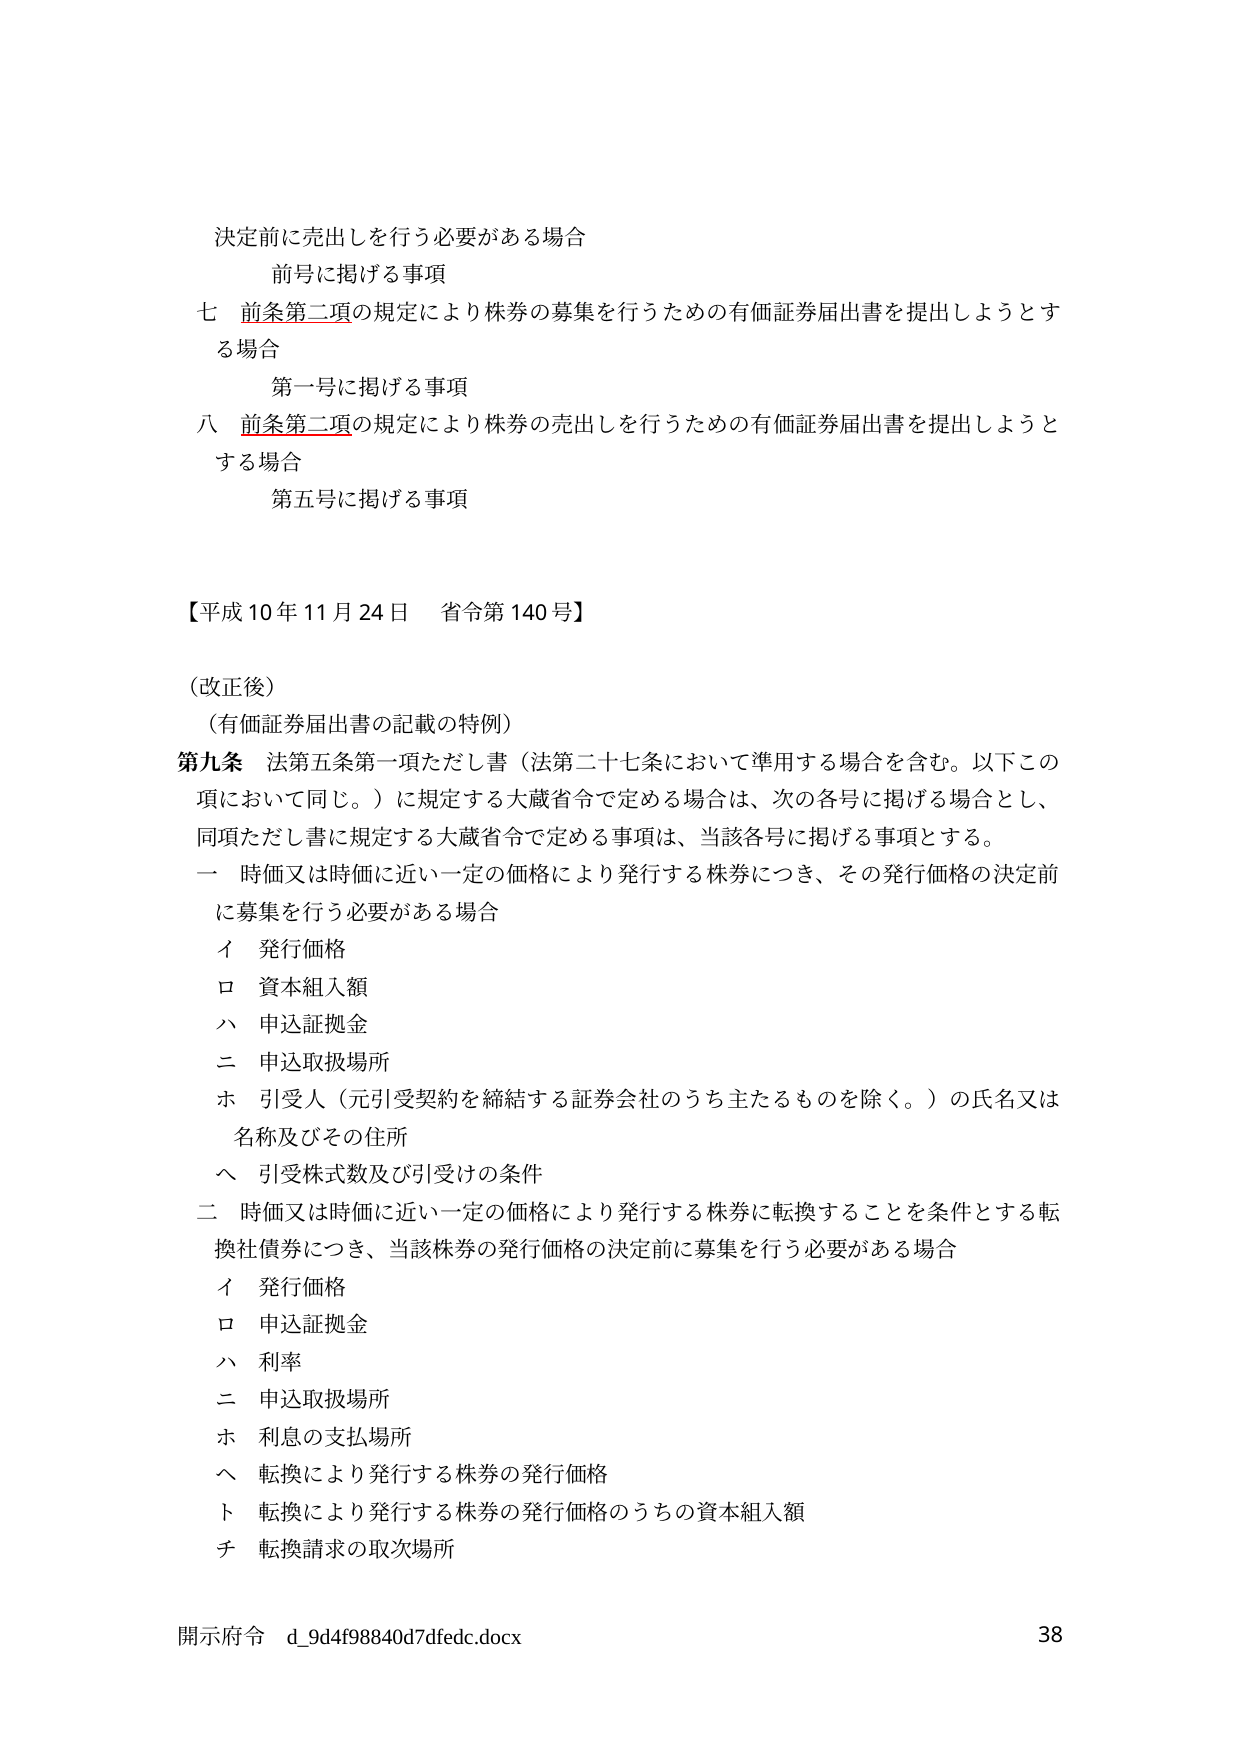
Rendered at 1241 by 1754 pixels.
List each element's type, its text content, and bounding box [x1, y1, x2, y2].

text イ 発行価格 [215, 929, 1063, 967]
text イ 発行価格 [215, 1267, 1063, 1304]
text 前号に掲げる事項 [271, 254, 1063, 292]
text （有価証券届出書の記載の特例） [196, 704, 1063, 742]
text （改正後） [177, 667, 1063, 704]
text 二 時価又は時価に近い一定の価格により発行する株券に転換することを条件とする転換社債券につき、当該株券の発行価格の決定前に募集を行う必要がある場合 [196, 1192, 1063, 1267]
text 七 前条第二項の規定により株券の募集を行うための有価証券届出書を提出しようとする場合 [196, 292, 1063, 367]
text 一 時価又は時価に近い一定の価格により発行する株券につき、その発行価格の決定前に募集を行う必要がある場合 [196, 854, 1063, 929]
text ニ 申込取扱場所 [215, 1042, 1063, 1079]
text ト 転換により発行する株券の発行価格のうちの資本組入額 [215, 1492, 1063, 1529]
text 【平成10年11月24日 省令第140号】 [177, 592, 1063, 629]
text 第九条 法第五条第一項ただし書（法第二十七条において準用する場合を含む。以下この項において同じ。）に規定する大蔵省令で定める場合は、次の各号に掲げる場合とし、同項ただし書に規定する大蔵省令で定める事項は、当該各号に掲げる事項とする。 [177, 742, 1063, 854]
text ハ 利率 [215, 1342, 1063, 1379]
text ホ 引受人（元引受契約を締結する証券会社のうち主たるものを除く。）の氏名又は名称及びその住所 [215, 1079, 1063, 1154]
text へ 引受株式数及び引受けの条件 [215, 1154, 1063, 1192]
text ロ 申込証拠金 [215, 1304, 1063, 1342]
text 第五号に掲げる事項 [271, 479, 1063, 517]
text 第一号に掲げる事項 [271, 367, 1063, 404]
text ニ 申込取扱場所 [215, 1379, 1063, 1417]
text ヘ 転換により発行する株券の発行価格 [215, 1454, 1063, 1492]
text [196, 217, 1063, 254]
text ロ 資本組入額 [215, 967, 1063, 1004]
text 八 前条第二項の規定により株券の売出しを行うための有価証券届出書を提出しようとする場合 [196, 404, 1063, 479]
text ホ 利息の支払場所 [215, 1417, 1063, 1454]
text チ 転換請求の取次場所 [215, 1529, 1063, 1567]
text ハ 申込証拠金 [215, 1004, 1063, 1042]
